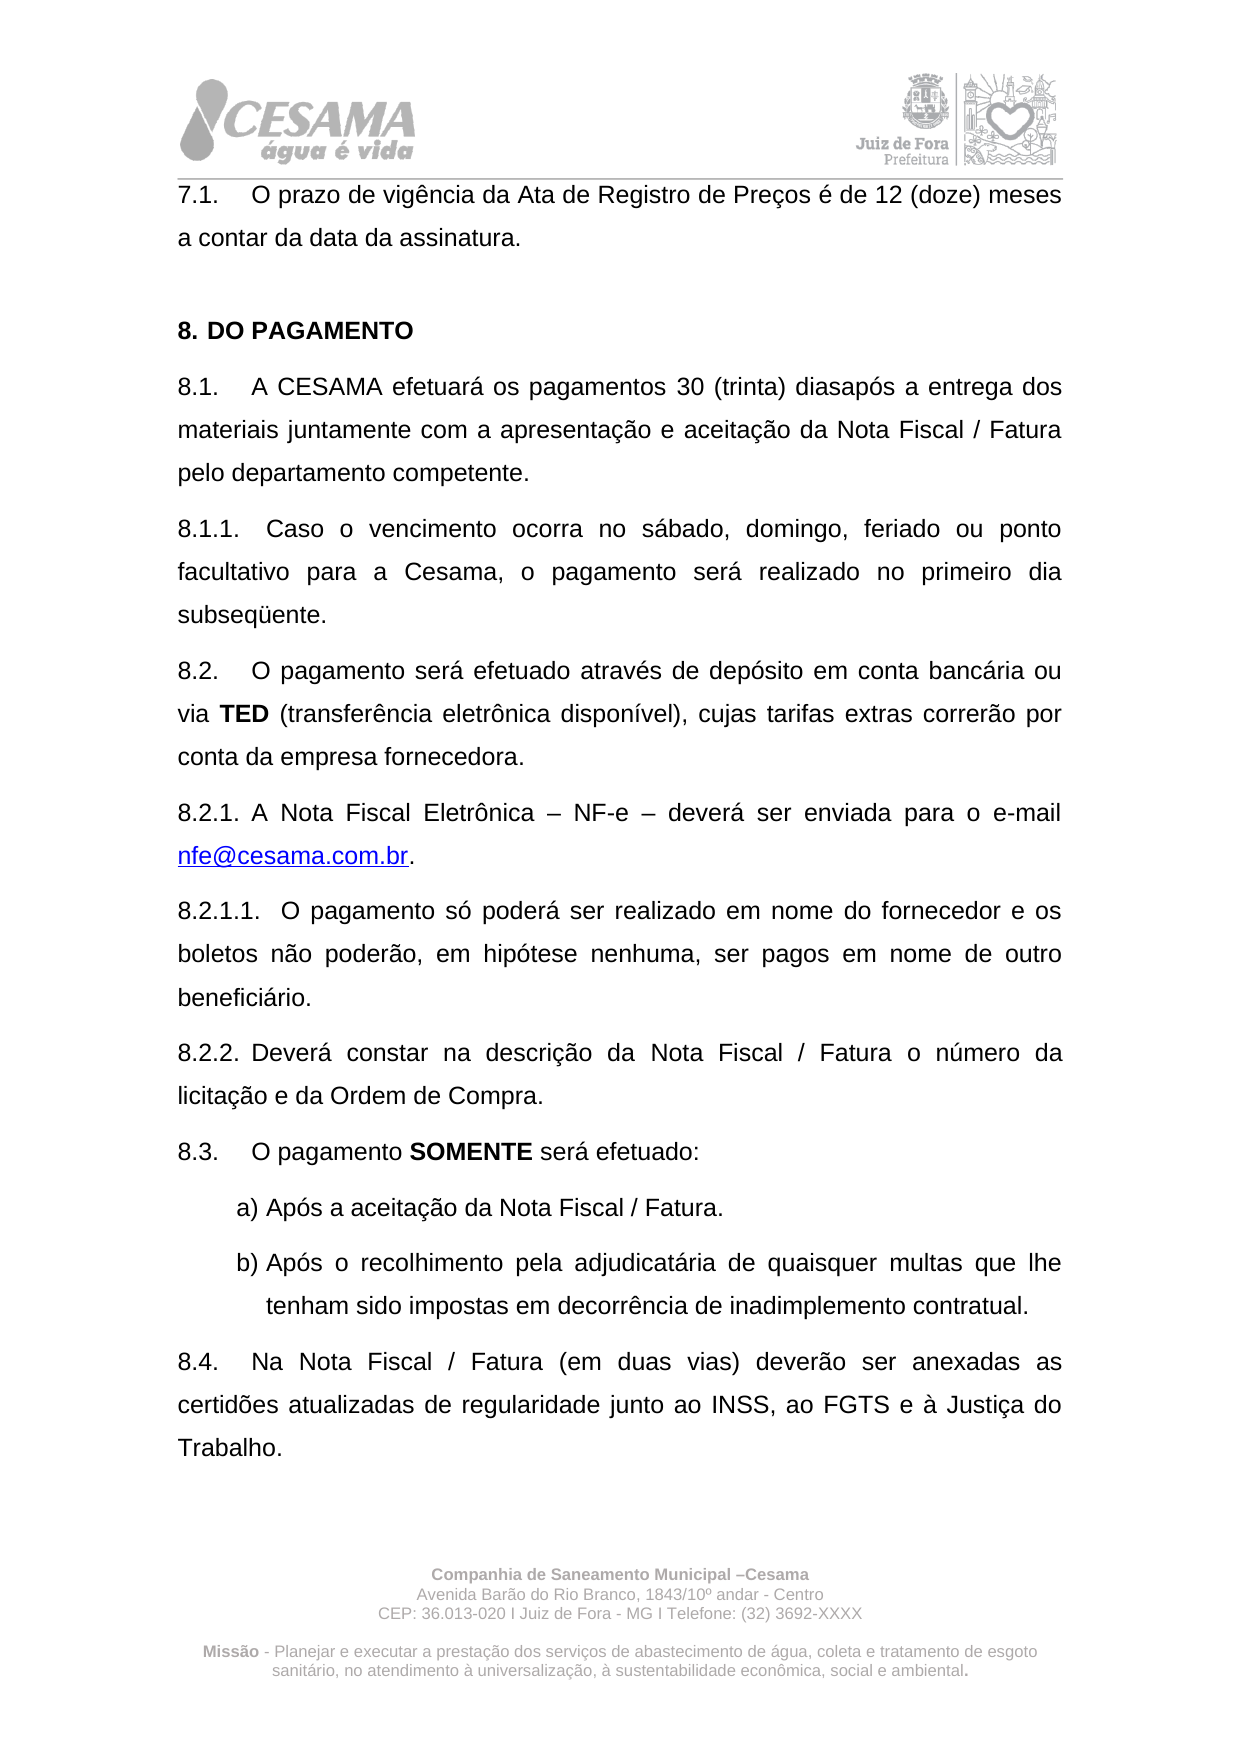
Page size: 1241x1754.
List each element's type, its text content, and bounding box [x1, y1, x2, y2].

list O pagamento SOMENTE será efetuado: [177, 1137, 1063, 1166]
picture [177, 73, 1064, 180]
list DO PAGAMENTO [177, 316, 1063, 345]
list Após o recolhimento pela adjudicatária de quaisquer multas que lhe tenham sido impostas em decorrência de inadimplemento contratual. [236, 1248, 1063, 1320]
list O pagamento só poderá ser realizado em nome do fornecedor e os boletos não poderão, em hipótese nenhuma, ser pagos em nome de outro beneficiário. [177, 896, 1063, 1011]
list A Nota Fiscal Eletrônica – NF-e – deverá ser enviada para o e-mail nfe@cesama.com.br. [177, 797, 1063, 869]
list Caso o vencimento ocorra no sábado, domingo, feriado ou ponto facultativo para a Cesama, o pagamento será realizado no primeiro dia subseqüente. [177, 514, 1063, 629]
list A CESAMA efetuará os pagamentos 30 (trinta) diasapós a entrega dos materiais juntamente com a apresentação e aceitação da Nota Fiscal / Fatura pelo departamento competente. [177, 372, 1063, 487]
list O pagamento será efetuado através de depósito em conta bancária ou via TED (transferência eletrônica disponível), cujas tarifas extras correrão por conta da empresa fornecedora. [177, 656, 1063, 771]
list Na Nota Fiscal / Fatura (em duas vias) deverão ser anexadas as certidões atualizadas de regularidade junto ao INSS, ao FGTS e à Justiça do Trabalho. [177, 1347, 1063, 1462]
list Deverá constar na descrição da Nota Fiscal / Fatura o número da licitação e da Ordem de Compra. [177, 1038, 1063, 1110]
list Após a aceitação da Nota Fiscal / Fatura. [236, 1192, 1063, 1221]
list O prazo de vigência da Ata de Registro de Preços é de 12 (doze) meses a contar da data da assinatura. [177, 180, 1063, 252]
